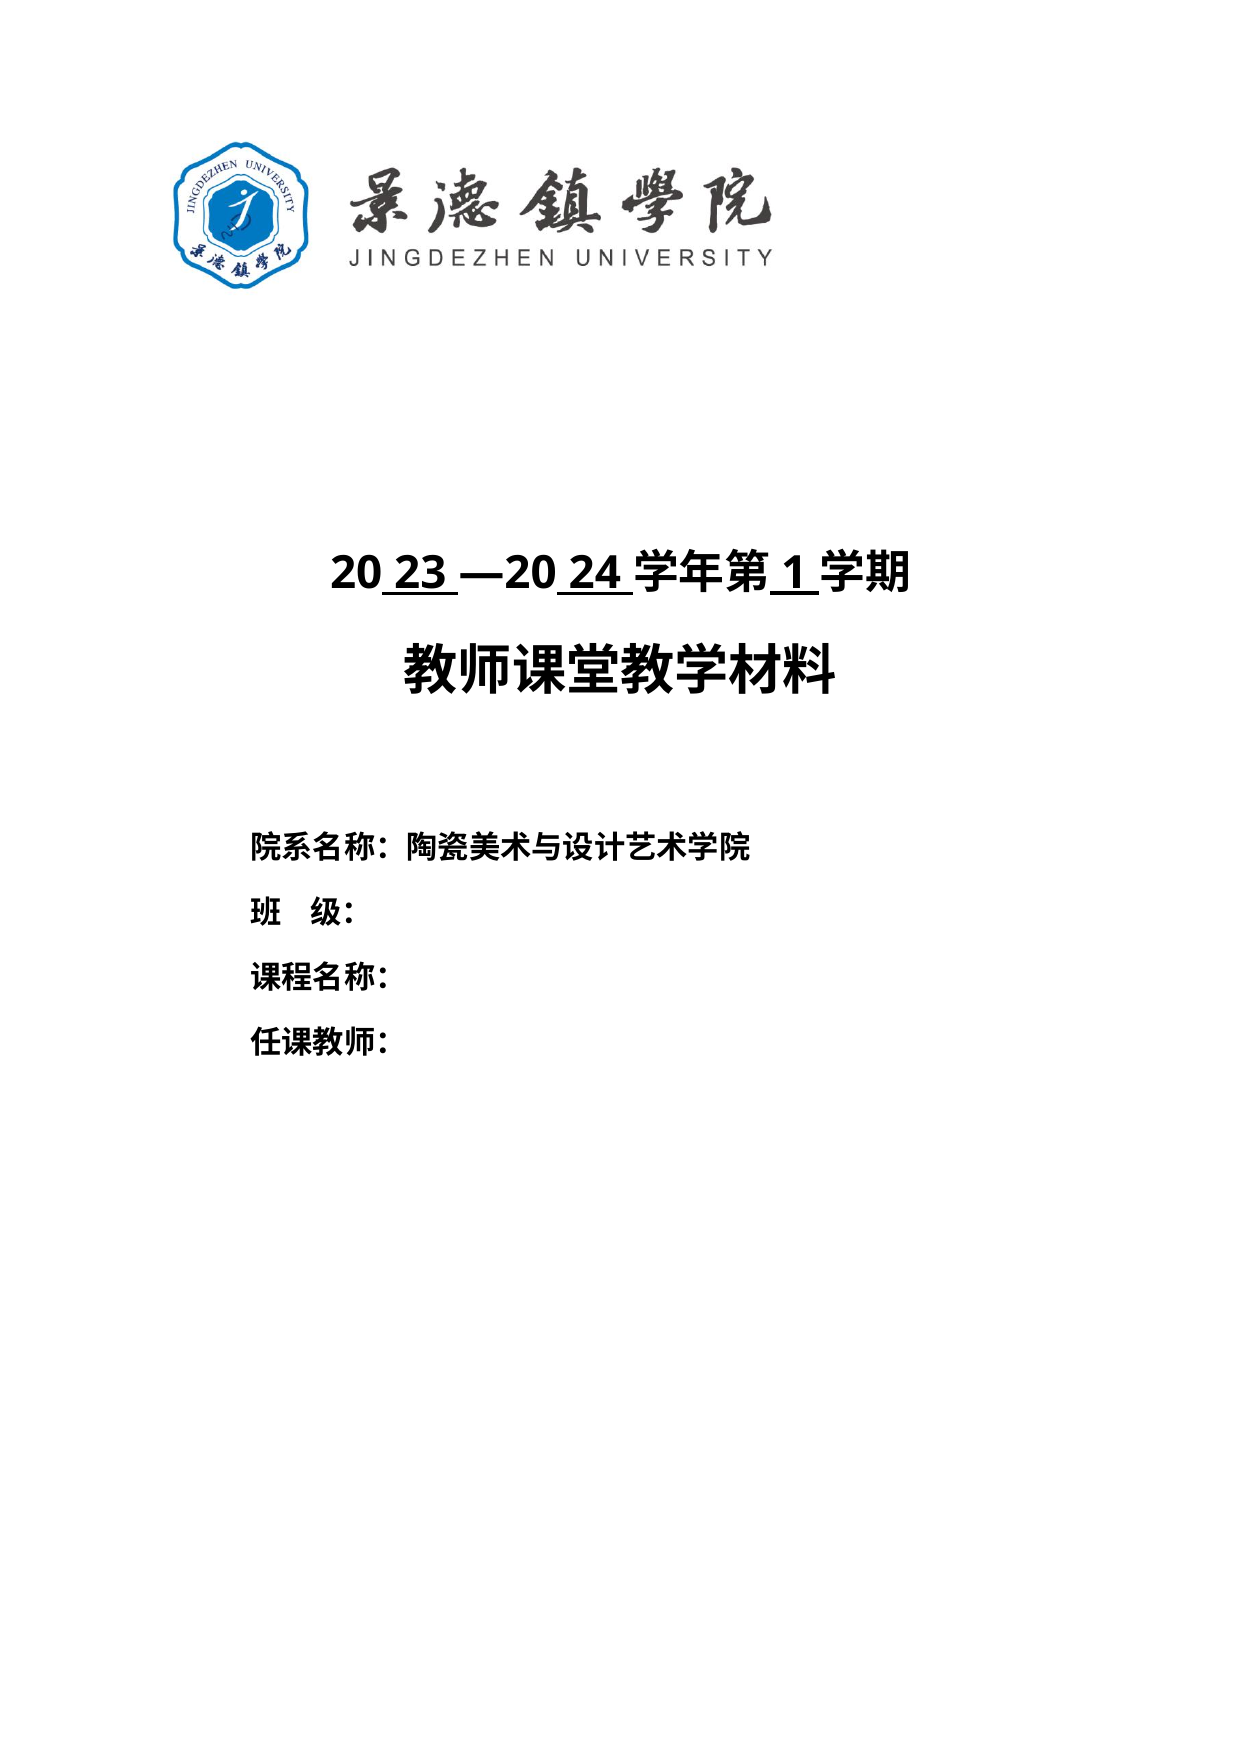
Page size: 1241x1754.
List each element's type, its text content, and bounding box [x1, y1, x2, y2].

text 教师课堂教学材料 [187, 617, 1053, 714]
text 20 23 —20 24 学年第 1 学期 [187, 519, 1053, 617]
list 课程名称： [187, 942, 1053, 1007]
list 任课教师： [187, 1007, 1053, 1072]
list 院系名称：陶瓷美术与设计艺术学院 [187, 812, 1053, 877]
list 班 级： [187, 877, 1053, 942]
picture [137, 130, 822, 302]
